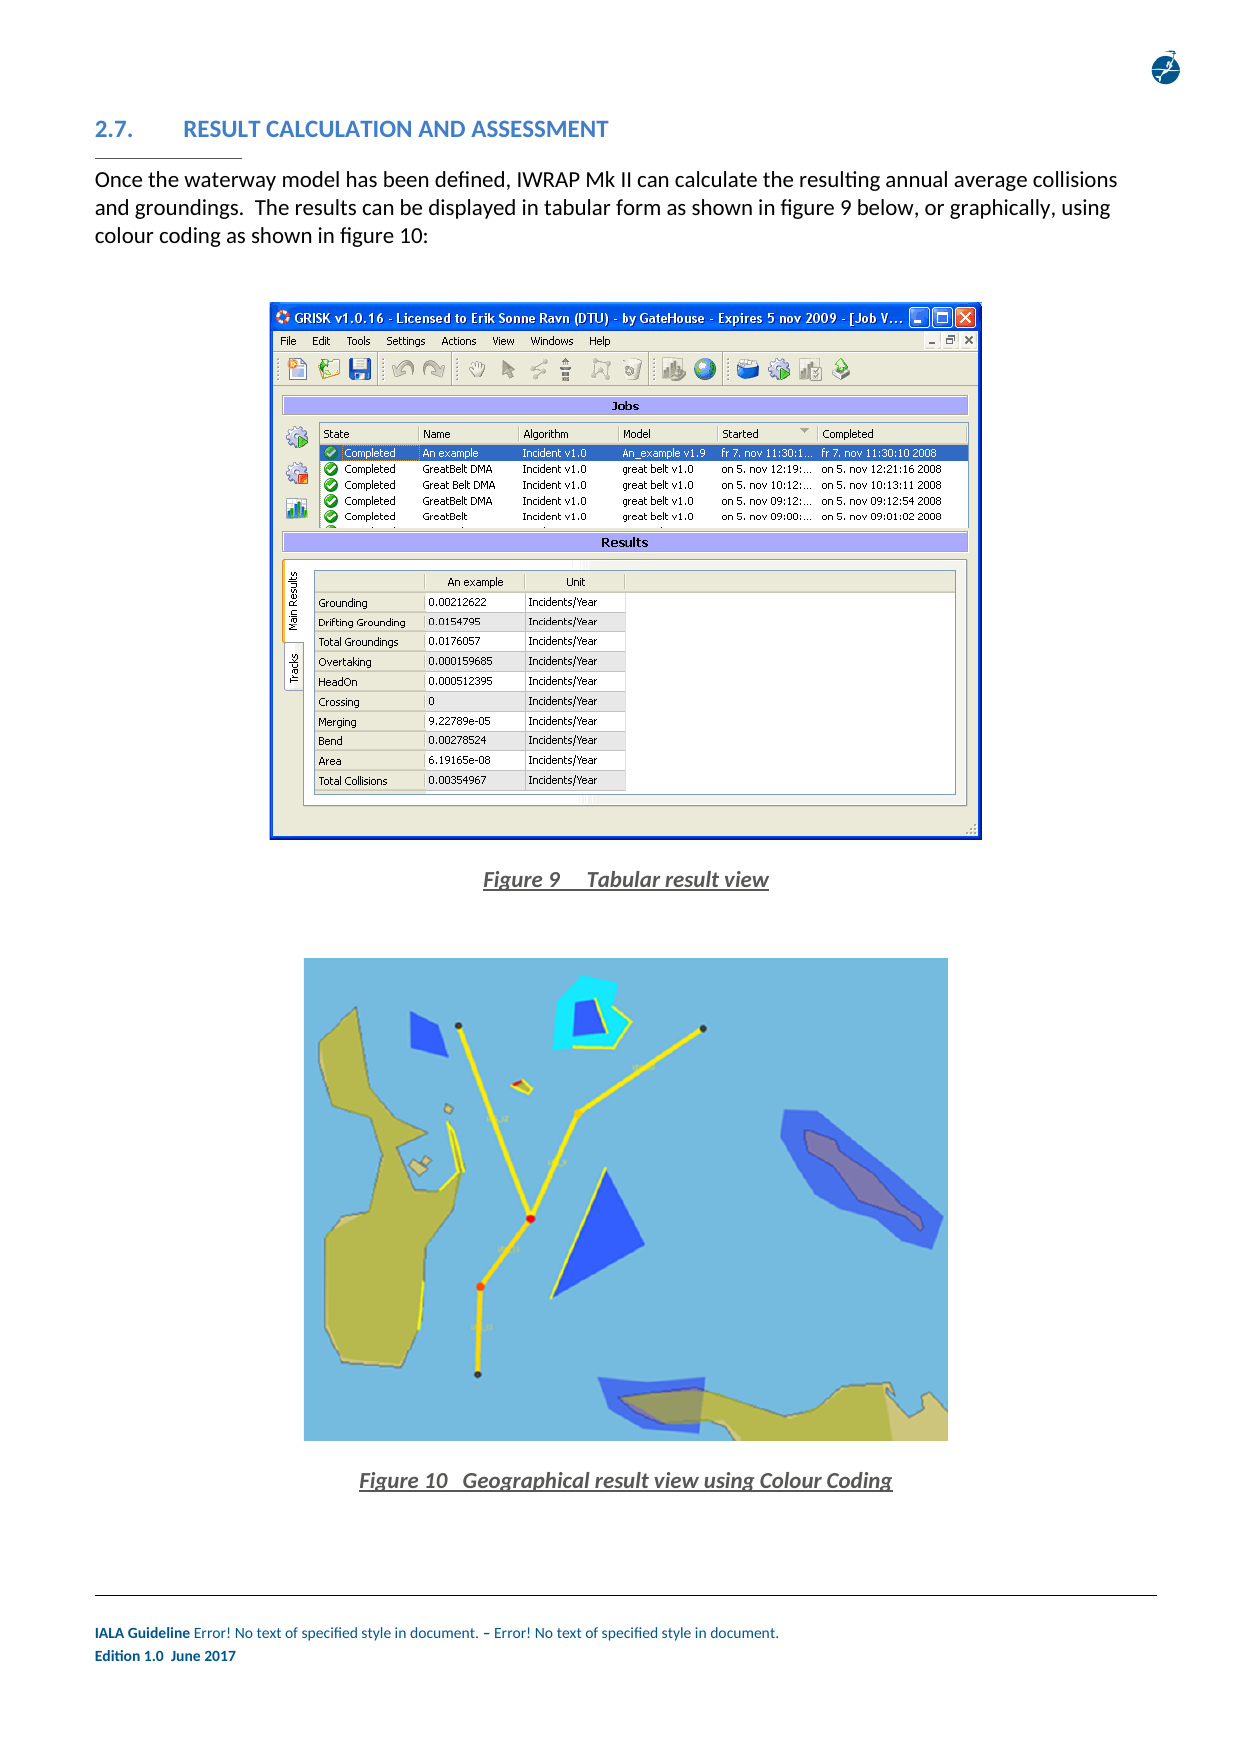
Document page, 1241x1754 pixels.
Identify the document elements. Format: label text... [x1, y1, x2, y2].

subtitle RESULT CALCULATION and ASSESSMENT [94, 114, 1157, 144]
text Geographical result view using Colour Coding [94, 1466, 1157, 1494]
text Once the waterway model has been defined, IWRAP Mk II can calculate the resulting annual average collisions and groundings. The results can be displayed in tabular form as shown in figure 9 below, or graphically, using colour coding as shown in figure 10: [94, 165, 1157, 249]
text Tabular result view [94, 865, 1157, 893]
picture [1120, 0, 1239, 119]
picture [303, 958, 948, 1441]
picture [269, 302, 983, 841]
